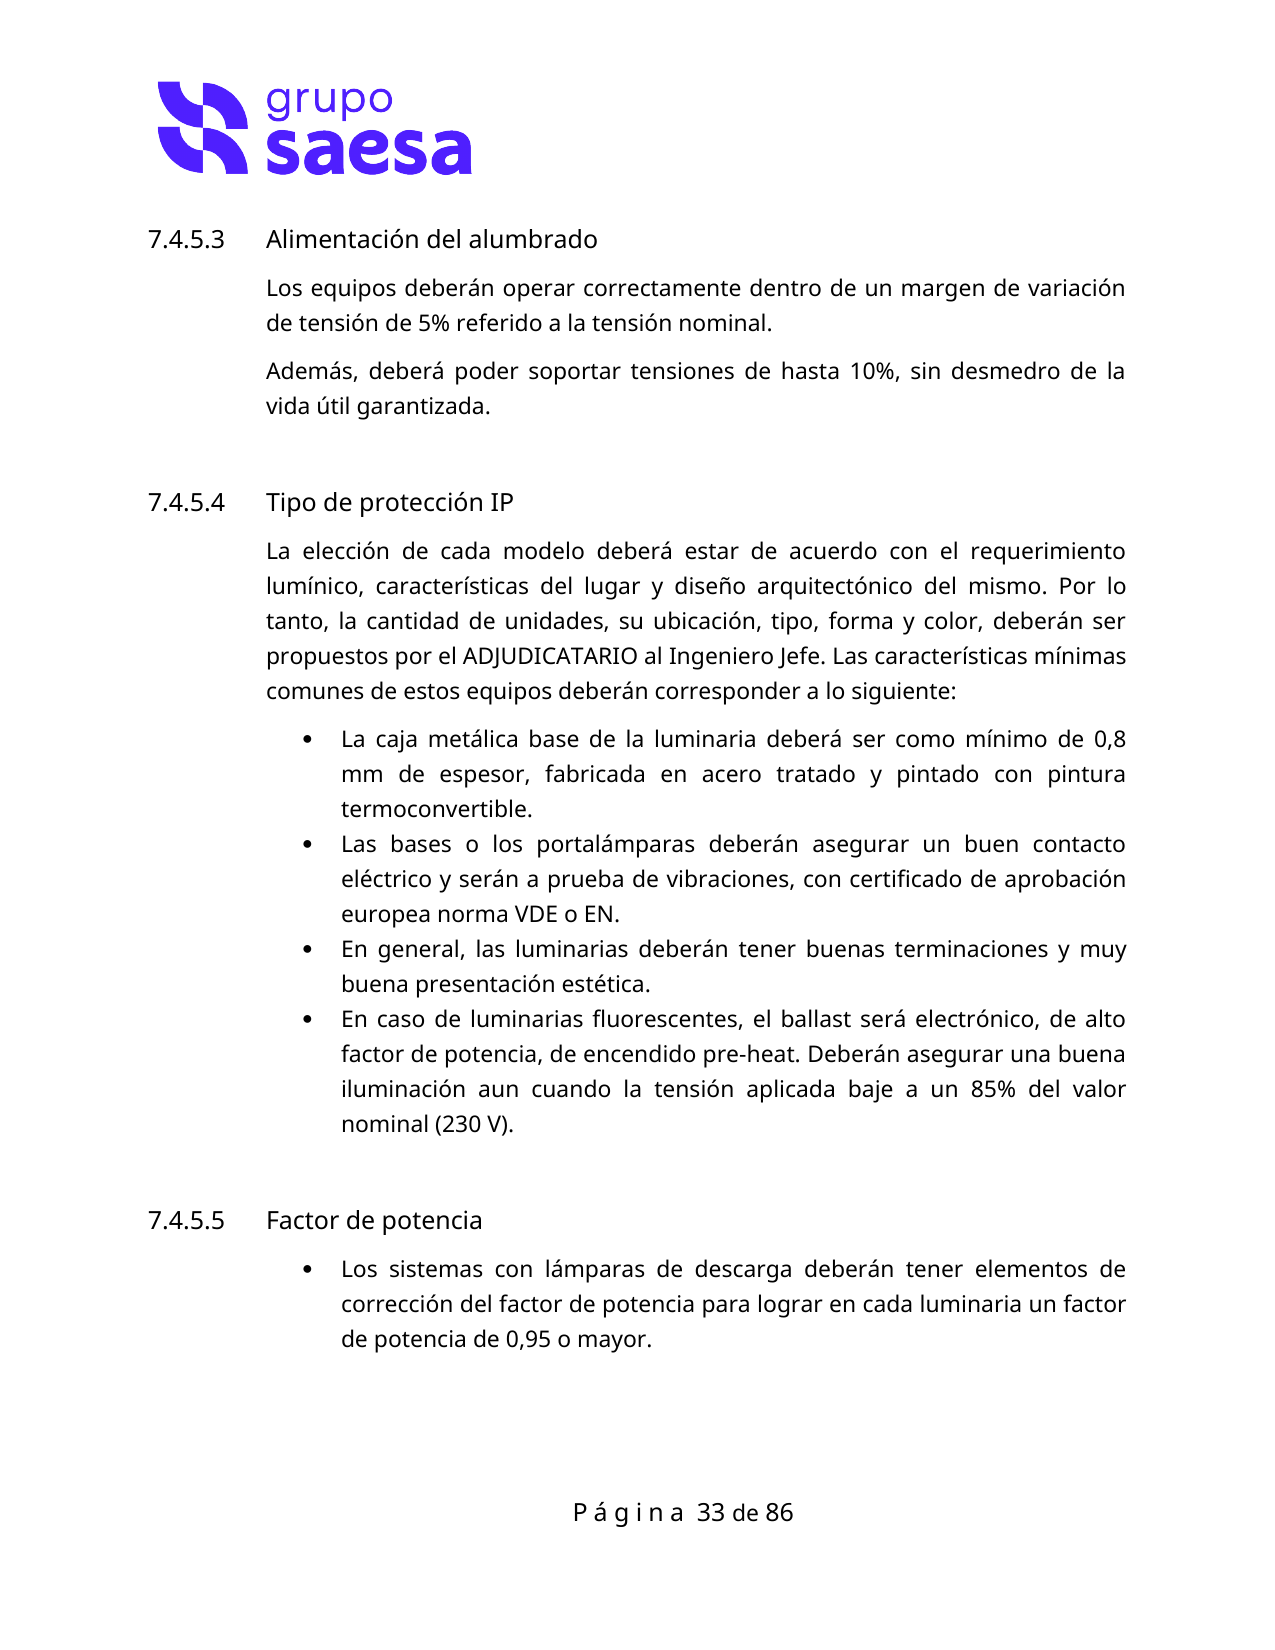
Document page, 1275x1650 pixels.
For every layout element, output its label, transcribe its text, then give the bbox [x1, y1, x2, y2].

list En caso de luminarias fluorescentes, el ballast será electrónico, de alto factor de potencia, de encendido pre-heat. Deberán asegurar una buena iluminación aun cuando la tensión aplicada baje a un 85% del valor nominal (230 V). [303, 1003, 1127, 1139]
subtitle Alimentación del alumbrado [148, 221, 1127, 256]
text Además, deberá poder soportar tensiones de hasta 10%, sin desmedro de la vida útil garantizada. [266, 354, 1127, 421]
picture [147, 73, 481, 178]
list Los sistemas con lámparas de descarga deberán tener elementos de corrección del factor de potencia para lograr en cada luminaria un factor de potencia de 0,95 o mayor. [303, 1253, 1127, 1354]
text La elección de cada modelo deberá estar de acuerdo con el requerimiento lumínico, características del lugar y diseño arquitectónico del mismo. Por lo tanto, la cantidad de unidades, su ubicación, tipo, forma y color, deberán ser propuestos por el ADJUDICATARIO al Ingeniero Jefe. Las características mínimas comunes de estos equipos deberán corresponder a lo siguiente: [266, 535, 1127, 706]
list La caja metálica base de la luminaria deberá ser como mínimo de 0,8 mm de espesor, fabricada en acero tratado y pintado con pintura termoconvertible. [303, 723, 1127, 824]
subtitle Tipo de protección IP [148, 484, 1127, 519]
subtitle Factor de potencia [148, 1203, 1127, 1237]
list En general, las luminarias deberán tener buenas terminaciones y muy buena presentación estética. [303, 933, 1127, 999]
text Los equipos deberán operar correctamente dentro de un margen de variación de tensión de 5% referido a la tensión nominal. [266, 272, 1127, 338]
list Las bases o los portalámparas deberán asegurar un buen contacto eléctrico y serán a prueba de vibraciones, con certificado de aprobación europea norma VDE o EN. [303, 828, 1127, 929]
